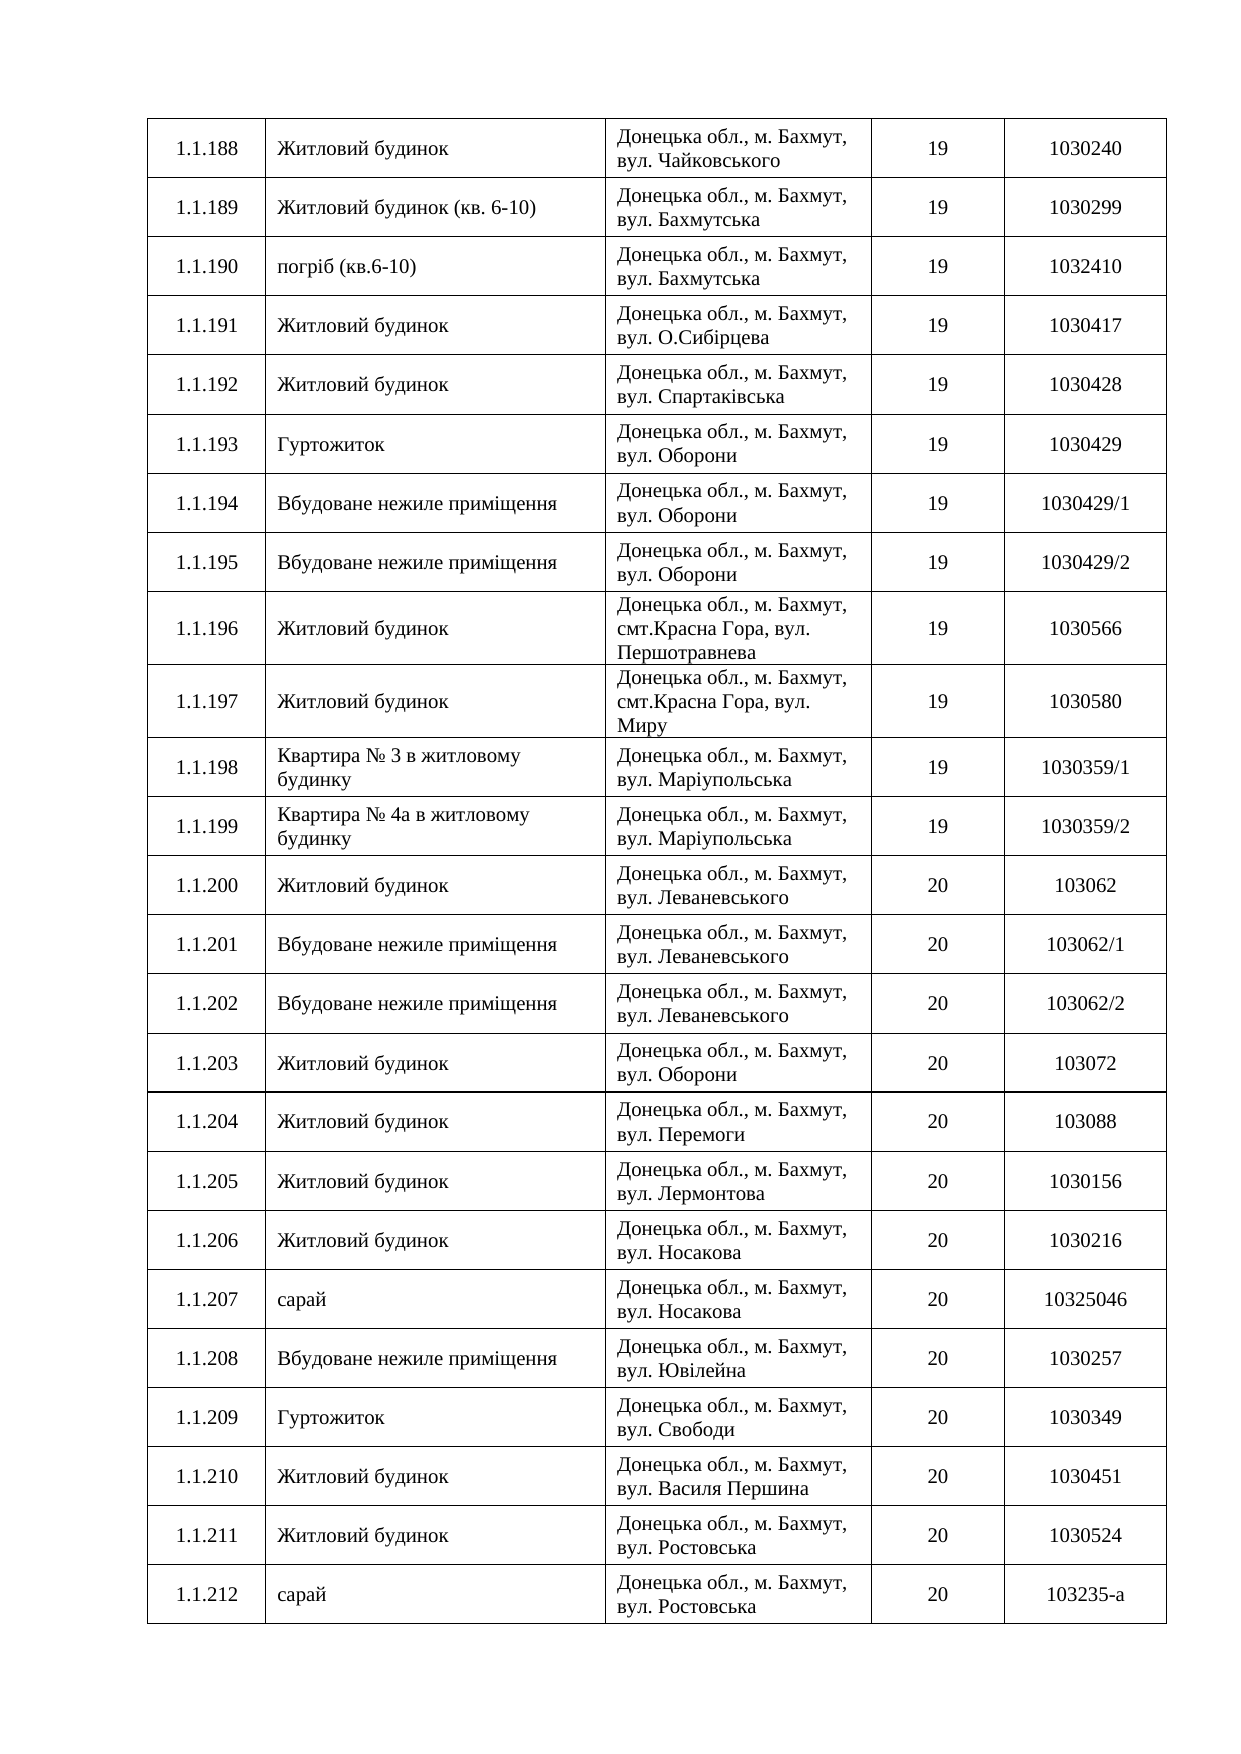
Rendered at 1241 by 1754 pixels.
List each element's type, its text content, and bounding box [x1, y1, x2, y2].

table_cell 1.1.199 [148, 797, 265, 855]
table_cell 20 [872, 1211, 1004, 1269]
table_cell Донецька обл., м. Бахмут, вул. Чайковського [606, 119, 871, 177]
table_cell Вбудоване нежиле приміщення [266, 915, 605, 973]
table_cell Донецька обл., м. Бахмут, вул. Носакова [606, 1211, 871, 1269]
table_cell 19 [872, 533, 1004, 591]
table_cell Донецька обл., м. Бахмут, вул. Оборони [606, 1034, 871, 1091]
table_cell 1030429 [1005, 415, 1166, 472]
table_cell Донецька обл., м. Бахмут, вул. Леваневського [606, 856, 871, 914]
table_cell Житловий будинок [266, 355, 605, 413]
table_cell Донецька обл., м. Бахмут, вул. Свободи [606, 1388, 871, 1446]
table_cell Житловий будинок [266, 1211, 605, 1269]
table_cell 1030429/1 [1005, 474, 1166, 532]
table_cell 103235-а [1005, 1565, 1166, 1623]
table_cell 1.1.198 [148, 738, 265, 796]
table_cell 19 [872, 592, 1004, 664]
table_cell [606, 1447, 871, 1505]
table_cell 19 [872, 119, 1004, 177]
table_cell 1.1.209 [148, 1388, 265, 1446]
table_cell 1030566 [1005, 592, 1166, 664]
table_cell 1.1.203 [148, 1034, 265, 1091]
table_cell 1.1.194 [148, 474, 265, 532]
table_cell Житловий будинок [266, 119, 605, 177]
table_cell Донецька обл., м. Бахмут, вул. Оборони [606, 533, 871, 591]
table_cell погріб (кв.6-10) [266, 237, 605, 295]
table_cell 1.1.208 [148, 1329, 265, 1387]
table_cell 19 [872, 296, 1004, 354]
table_cell 103062/2 [1005, 974, 1166, 1032]
table_cell 19 [872, 738, 1004, 796]
table_cell Донецька обл., м. Бахмут, вул. Бахмутська [606, 178, 871, 236]
table_cell 19 [872, 237, 1004, 295]
table_cell 1.1.195 [148, 533, 265, 591]
table_cell 1.1.202 [148, 974, 265, 1032]
table_cell 20 [872, 856, 1004, 914]
table_cell Донецька обл., м. Бахмут, вул. Бахмутська [606, 237, 871, 295]
table_cell Донецька обл., м. Бахмут, вул. Ростовська [606, 1565, 871, 1623]
table_cell 20 [872, 1270, 1004, 1328]
table_cell 1.1.190 [148, 237, 265, 295]
table_cell Житловий будинок [266, 1506, 605, 1564]
table_cell 19 [872, 797, 1004, 855]
table_cell Житловий будинок (кв. 6-10) [266, 178, 605, 236]
table_cell сарай [266, 1270, 605, 1328]
table_cell 1030299 [1005, 178, 1166, 236]
table_cell Донецька обл., м. Бахмут, вул. Леваневського [606, 915, 871, 973]
table_cell Донецька обл., м. Бахмут, вул. Спартаківська [606, 355, 871, 413]
table_cell 1030359/1 [1005, 738, 1166, 796]
table_cell Житловий будинок [266, 856, 605, 914]
table_cell Донецька обл., м. Бахмут, смт.Красна Гора, вул. Миру [606, 665, 871, 737]
table_cell 20 [872, 1093, 1004, 1151]
table_cell 1.1.197 [148, 665, 265, 737]
table_cell Житловий будинок [266, 1093, 605, 1151]
table_cell 1.1.193 [148, 415, 265, 472]
table_cell 1030580 [1005, 665, 1166, 737]
table_cell 20 [872, 974, 1004, 1032]
table_cell Донецька обл., м. Бахмут, вул. Ростовська [606, 1506, 871, 1564]
table_cell Житловий будинок [266, 1152, 605, 1209]
table_cell 1.1.205 [148, 1152, 265, 1209]
table_cell 1030428 [1005, 355, 1166, 413]
table_cell Житловий будинок [266, 1034, 605, 1091]
table_cell Житловий будинок [266, 296, 605, 354]
table_cell 1.1.189 [148, 178, 265, 236]
table_cell Гуртожиток [266, 1388, 605, 1446]
table_cell 1030451 [1005, 1447, 1166, 1505]
table_cell 103072 [1005, 1034, 1166, 1091]
table_cell 1030216 [1005, 1211, 1166, 1269]
table_cell 1.1.210 [148, 1447, 265, 1505]
table_cell 103062/1 [1005, 915, 1166, 973]
table_cell 20 [872, 1565, 1004, 1623]
table_cell 19 [872, 474, 1004, 532]
table_cell Донецька обл., м. Бахмут, вул. Оборони [606, 415, 871, 472]
table_cell 20 [872, 1034, 1004, 1091]
table_cell 1.1.212 [148, 1565, 265, 1623]
table_cell 1030359/2 [1005, 797, 1166, 855]
table_cell 1.1.200 [148, 856, 265, 914]
table_cell Донецька обл., м. Бахмут, вул. Леваневського [606, 974, 871, 1032]
table_cell сарай [266, 1565, 605, 1623]
table_cell Донецька обл., м. Бахмут, вул. О.Сибірцева [606, 296, 871, 354]
table_cell Донецька обл., м. Бахмут, смт.Красна Гора, вул. Першотравнева [606, 592, 871, 664]
table_cell 1.1.191 [148, 296, 265, 354]
table_cell 1030349 [1005, 1388, 1166, 1446]
table_cell 1.1.211 [148, 1506, 265, 1564]
table_cell 20 [872, 1447, 1004, 1505]
table_cell Вбудоване нежиле приміщення [266, 974, 605, 1032]
table_cell Донецька обл., м. Бахмут, вул. Лермонтова [606, 1152, 871, 1209]
table_cell Вбудоване нежиле приміщення [266, 533, 605, 591]
table_cell 20 [872, 915, 1004, 973]
table_cell Донецька обл., м. Бахмут, вул. Перемоги [606, 1093, 871, 1151]
table_cell 1032410 [1005, 237, 1166, 295]
table_cell 1.1.201 [148, 915, 265, 973]
table_cell 1.1.207 [148, 1270, 265, 1328]
table_cell 19 [872, 415, 1004, 472]
table_cell Донецька обл., м. Бахмут, вул. Оборони [606, 474, 871, 532]
table_cell Квартира № 4а в житловому будинку [266, 797, 605, 855]
table_cell Донецька обл., м. Бахмут, вул. Маріупольська [606, 797, 871, 855]
table_cell 1030524 [1005, 1506, 1166, 1564]
table_cell 1030417 [1005, 296, 1166, 354]
table_cell 20 [872, 1152, 1004, 1209]
table_cell Житловий будинок [266, 1447, 605, 1505]
table_cell Вбудоване нежиле приміщення [266, 1329, 605, 1387]
table_cell 19 [872, 355, 1004, 413]
table_cell 19 [872, 178, 1004, 236]
table_cell 1030240 [1005, 119, 1166, 177]
table_cell Донецька обл., м. Бахмут, вул. Маріупольська [606, 738, 871, 796]
table_cell 1.1.204 [148, 1093, 265, 1151]
table_cell 1030429/2 [1005, 533, 1166, 591]
table_cell 1.1.188 [148, 119, 265, 177]
table_cell 10325046 [1005, 1270, 1166, 1328]
table_cell Гуртожиток [266, 415, 605, 472]
table_cell Житловий будинок [266, 592, 605, 664]
table_cell 1030156 [1005, 1152, 1166, 1209]
table_cell 1.1.192 [148, 355, 265, 413]
table_cell Донецька обл., м. Бахмут, вул. Носакова [606, 1270, 871, 1328]
table_cell 103088 [1005, 1093, 1166, 1151]
table_cell Квартира № 3 в житловому будинку [266, 738, 605, 796]
table_cell 20 [872, 1329, 1004, 1387]
table_cell Донецька обл., м. Бахмут, вул. Ювілейна [606, 1329, 871, 1387]
table_cell 19 [872, 665, 1004, 737]
table_cell 1030257 [1005, 1329, 1166, 1387]
table_cell 103062 [1005, 856, 1166, 914]
table_cell Житловий будинок [266, 665, 605, 737]
table_cell 1.1.196 [148, 592, 265, 664]
table_cell 20 [872, 1388, 1004, 1446]
table_cell Вбудоване нежиле приміщення [266, 474, 605, 532]
table_cell 20 [872, 1506, 1004, 1564]
table_cell 1.1.206 [148, 1211, 265, 1269]
